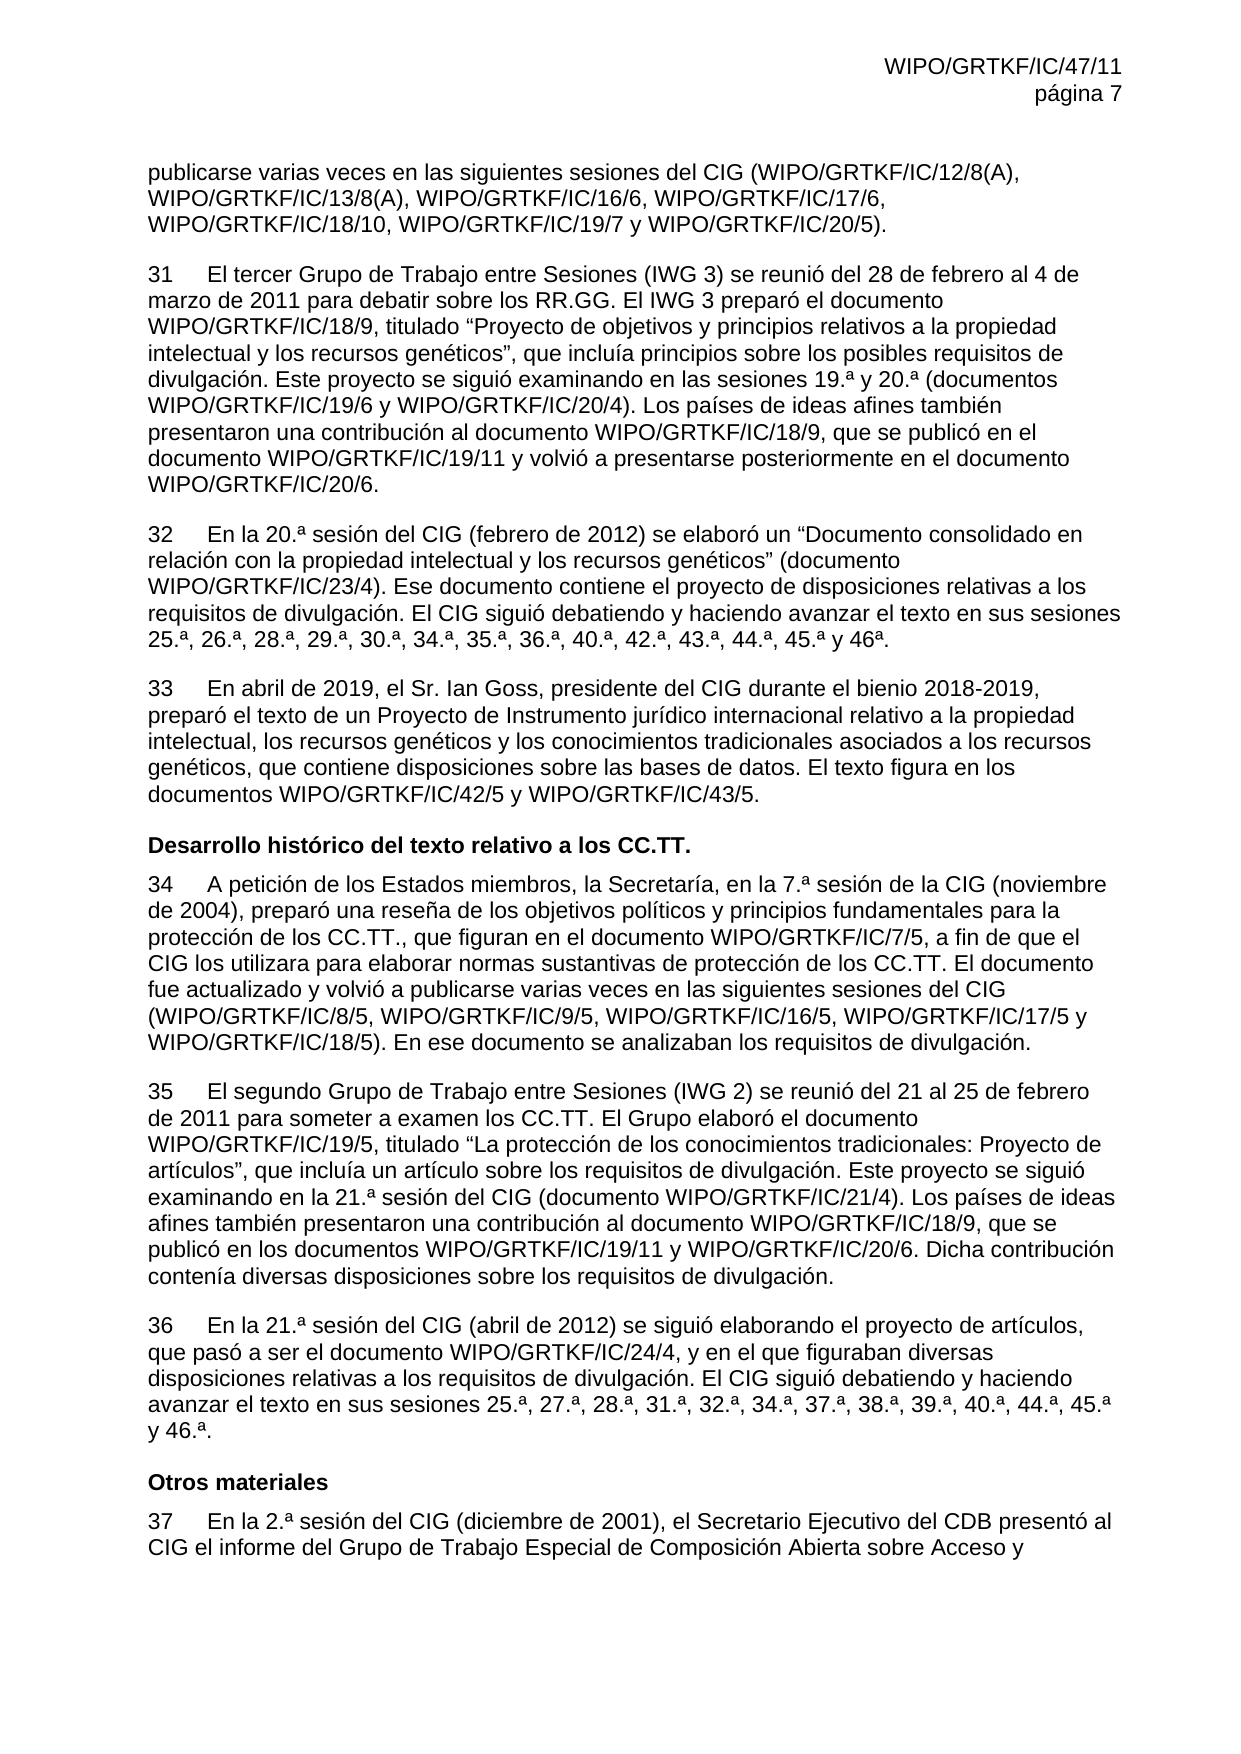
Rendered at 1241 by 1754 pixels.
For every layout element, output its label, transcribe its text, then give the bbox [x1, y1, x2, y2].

text El tercer Grupo de Trabajo entre Sesiones (IWG 3) se reunió del 28 de febrero al 4 de marzo de 2011 para debatir sobre los RR.GG. El IWG 3 preparó el documento WIPO/GRTKF/IC/18/9, titulado “Proyecto de objetivos y principios relativos a la propiedad intelectual y los recursos genéticos”, que incluía principios sobre los posibles requisitos de divulgación. Este proyecto se siguió examinando en las sesiones 19.ª y 20.ª (documentos WIPO/GRTKF/IC/19/6 y WIPO/GRTKF/IC/20/4). Los países de ideas afines también presentaron una contribución al documento WIPO/GRTKF/IC/18/9, que se publicó en el documento WIPO/GRTKF/IC/19/11 y volvió a presentarse posteriormente en el documento WIPO/GRTKF/IC/20/6. [148, 261, 1122, 498]
text A petición de los Estados miembros, la Secretaría, en la 7.ª sesión de la CIG (noviembre de 2004), preparó una reseña de los objetivos políticos y principios fundamentales para la protección de los CC.TT., que figuran en el documento WIPO/GRTKF/IC/7/5, a fin de que el CIG los utilizara para elaborar normas sustantivas de protección de los CC.TT. El documento fue actualizado y volvió a publicarse varias veces en las siguientes sesiones del CIG (WIPO/GRTKF/IC/8/5, WIPO/GRTKF/IC/9/5, WIPO/GRTKF/IC/16/5, WIPO/GRTKF/IC/17/5 y WIPO/GRTKF/IC/18/5). En ese documento se analizaban los requisitos de divulgación. [148, 871, 1122, 1055]
text En la 21.ª sesión del CIG (abril de 2012) se siguió elaborando el proyecto de artículos, que pasó a ser el documento WIPO/GRTKF/IC/24/4, y en el que figuraban diversas disposiciones relativas a los requisitos de divulgación. El CIG siguió debatiendo y haciendo avanzar el texto en sus sesiones 25.ª, 27.ª, 28.ª, 31.ª, 32.ª, 34.ª, 37.ª, 38.ª, 39.ª, 40.ª, 44.ª, 45.ª y 46.ª. [148, 1312, 1122, 1444]
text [148, 1508, 1122, 1560]
text En la 20.ª sesión del CIG (febrero de 2012) se elaboró un “Documento consolidado en relación con la propiedad intelectual y los recursos genéticos” (documento WIPO/GRTKF/IC/23/4). Ese documento contiene el proyecto de disposiciones relativas a los requisitos de divulgación. El CIG siguió debatiendo y haciendo avanzar el texto en sus sesiones 25.ª, 26.ª, 28.ª, 29.ª, 30.ª, 34.ª, 35.ª, 36.ª, 40.ª, 42.ª, 43.ª, 44.ª, 45.ª y 46ª. [148, 521, 1122, 652]
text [148, 158, 1122, 238]
text El segundo Grupo de Trabajo entre Sesiones (IWG 2) se reunió del 21 al 25 de febrero de 2011 para someter a examen los CC.TT. El Grupo elaboró el documento WIPO/GRTKF/IC/19/5, titulado “La protección de los conocimientos tradicionales: Proyecto de artículos”, que incluía un artículo sobre los requisitos de divulgación. Este proyecto se siguió examinando en la 21.ª sesión del CIG (documento WIPO/GRTKF/IC/21/4). Los países de ideas afines también presentaron una contribución al documento WIPO/GRTKF/IC/18/9, que se publicó en los documentos WIPO/GRTKF/IC/19/11 y WIPO/GRTKF/IC/20/6. Dicha contribución contenía diversas disposiciones sobre los requisitos de divulgación. [148, 1078, 1122, 1289]
text Desarrollo histórico del texto relativo a los CC.TT. [148, 832, 1122, 858]
text En abril de 2019, el Sr. Ian Goss, presidente del CIG durante el bienio 2018-2019, preparó el texto de un Proyecto de Instrumento jurídico internacional relativo a la propiedad intelectual, los recursos genéticos y los conocimientos tradicionales asociados a los recursos genéticos, que contiene disposiciones sobre las bases de datos. El texto figura en los documentos WIPO/GRTKF/IC/42/5 y WIPO/GRTKF/IC/43/5. [148, 675, 1122, 807]
text Otros materiales [148, 1469, 1122, 1495]
